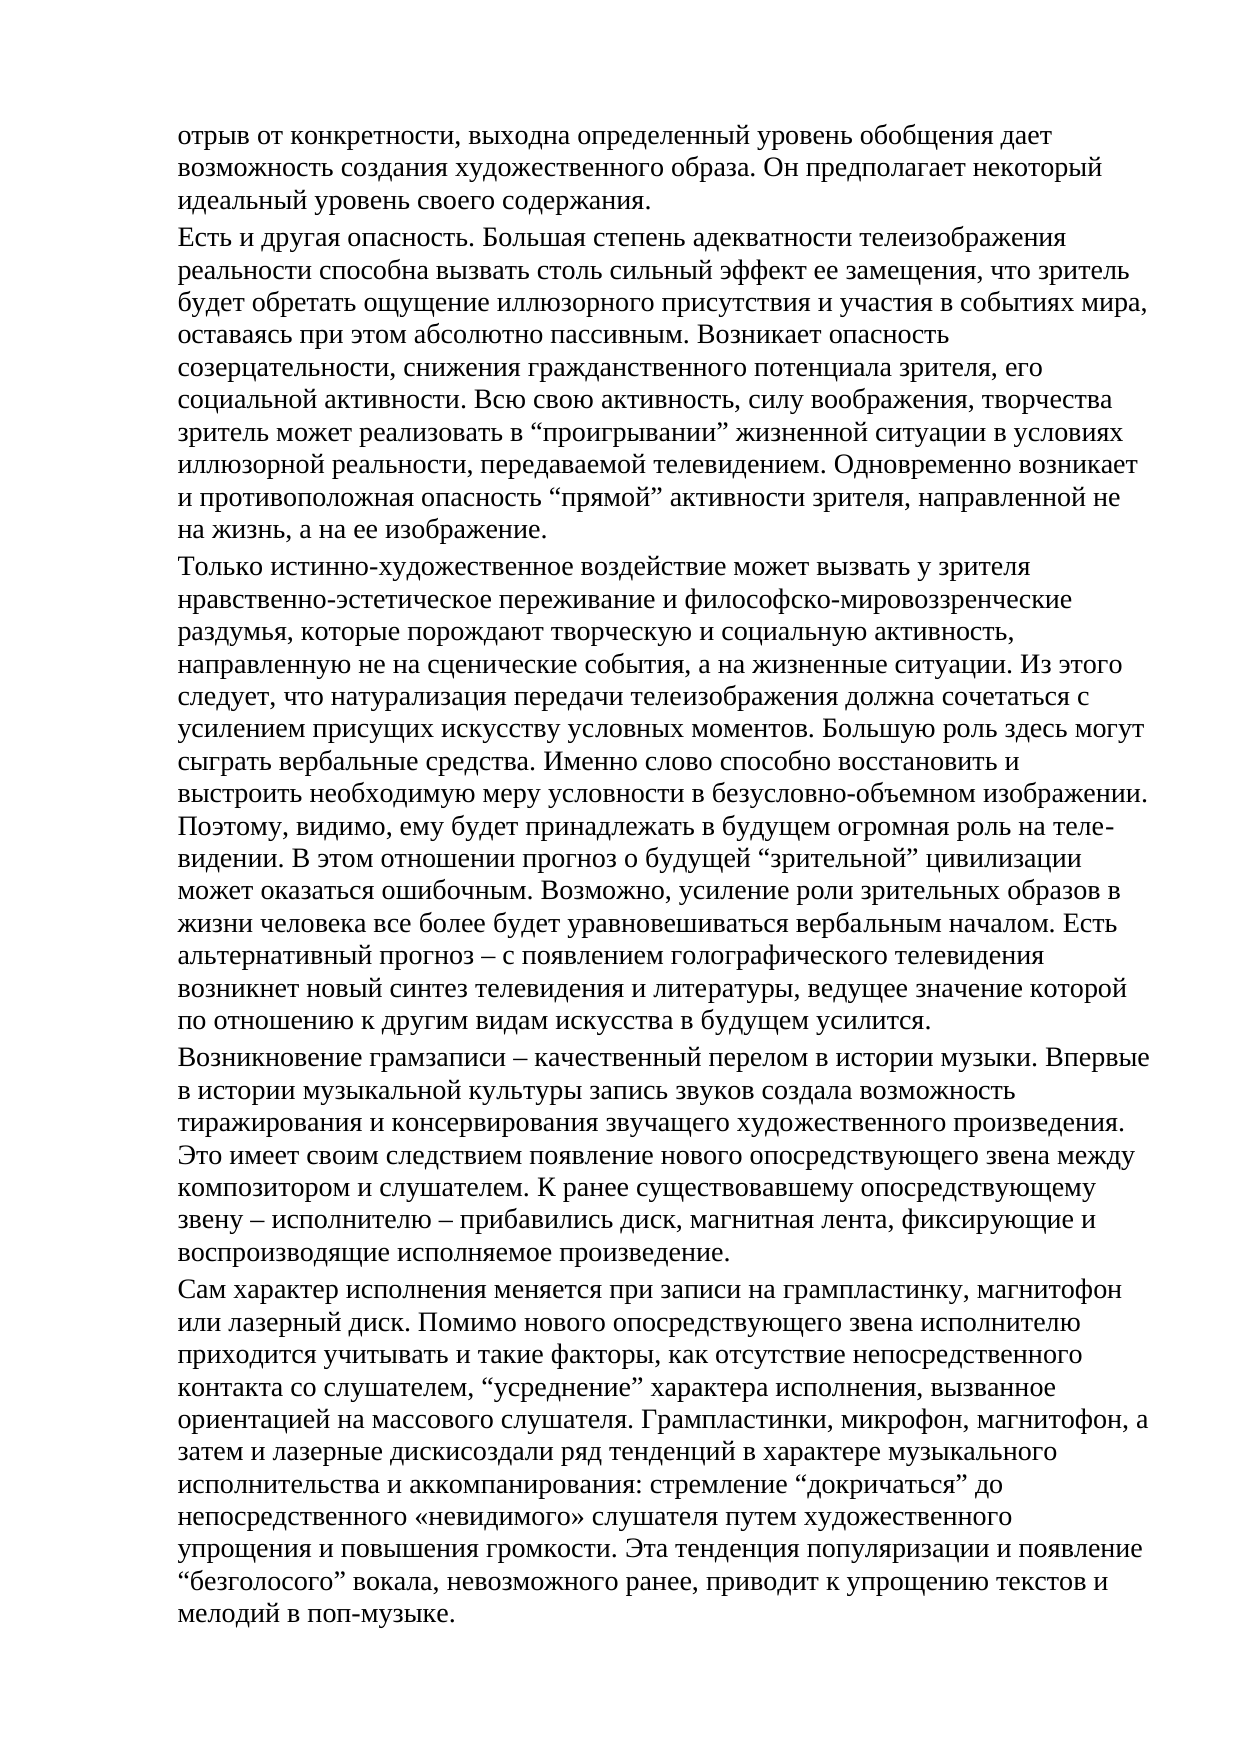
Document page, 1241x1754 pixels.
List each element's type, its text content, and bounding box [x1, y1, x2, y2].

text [177, 118, 1152, 215]
text Сам характер исполнения меняется при записи на грампластинку, магнитофон или лазерный диск. Помимо нового опосредствующего звена исполнителю приходится учитывать и такие факторы, как отсутствие непосредственного контакта со слушателем, “усреднение” характера исполнения, вызванное ориентацией на массового слушателя. Грампластинки, микрофон, магнитофон, а затем и лазерные дискисоздали ряд тенденций в характере музыкального исполнительства и аккомпанирования: стремление “докричаться” до непосредственного «невидимого» слушателя путем художественного упрощения и повышения громкости. Эта тенденция популяризации и появление “безголосого” вокала, невозможного ранее, приводит к упрощению текстов и мелодий в поп-музыке. [177, 1272, 1152, 1629]
text Есть и другая опасность. Большая степень адекватности телеизображения реальности способна вызвать столь сильный эффект ее замещения, что зритель будет обретать ощущение иллюзорного присутствия и участия в событиях мира, оставаясь при этом абсолютно пассивным. Возникает опасность созерцательности, снижения гражданственного потенциала зрителя, его социальной активности. Всю свою активность, силу воображения, творчества зритель может реализовать в “проигрывании” жизненной ситуации в условиях иллюзорной реальности, передаваемой телевидением. Одновременно возникает и противоположная опасность “прямой” активности зрителя, направленной не на жизнь, а на ее изображение. [177, 220, 1152, 544]
text Только истинно-художественное воздействие может вызвать у зрителя нравственно-эстетическое переживание и философско-мировоззренческие раздумья, которые порождают творческую и социальную активность, направленную не на сценические события, а на жизненные ситуации. Из этого следует, что натурализация передачи телеизображения должна сочетаться с усилением присущих искусству условных моментов. Большую роль здесь могут сыграть вербальные средства. Именно слово способно восстановить и выстроить необходимую меру условности в безусловно-объемном изображении. Поэтому, видимо, ему будет принадлежать в будущем огромная роль на телевидении. В этом отношении прогноз о будущей “зрительной” цивилизации может оказаться ошибочным. Возможно, усиление роли зрительных образов в жизни человека все более будет уравновешиваться вербальным началом. Есть альтернативный прогноз – с появлением голографического телевидения возникнет новый синтез телевидения и литературы, ведущее значение которой по отношению к другим видам искусства в будущем усилится. [177, 549, 1152, 1035]
text Возникновение грамзаписи – качественный перелом в истории музыки. Впервые в истории музыкальной культуры запись звуков создала возможность тиражирования и консервирования звучащего художественного произведения. Это имеет своим следствием появление нового опосредствующего звена между композитором и слушателем. К ранее существовавшему опосредствующему звену – исполнителю – прибавились диск, магнитная лента, фиксирующие и воспроизводящие исполняемое произведение. [177, 1041, 1152, 1267]
